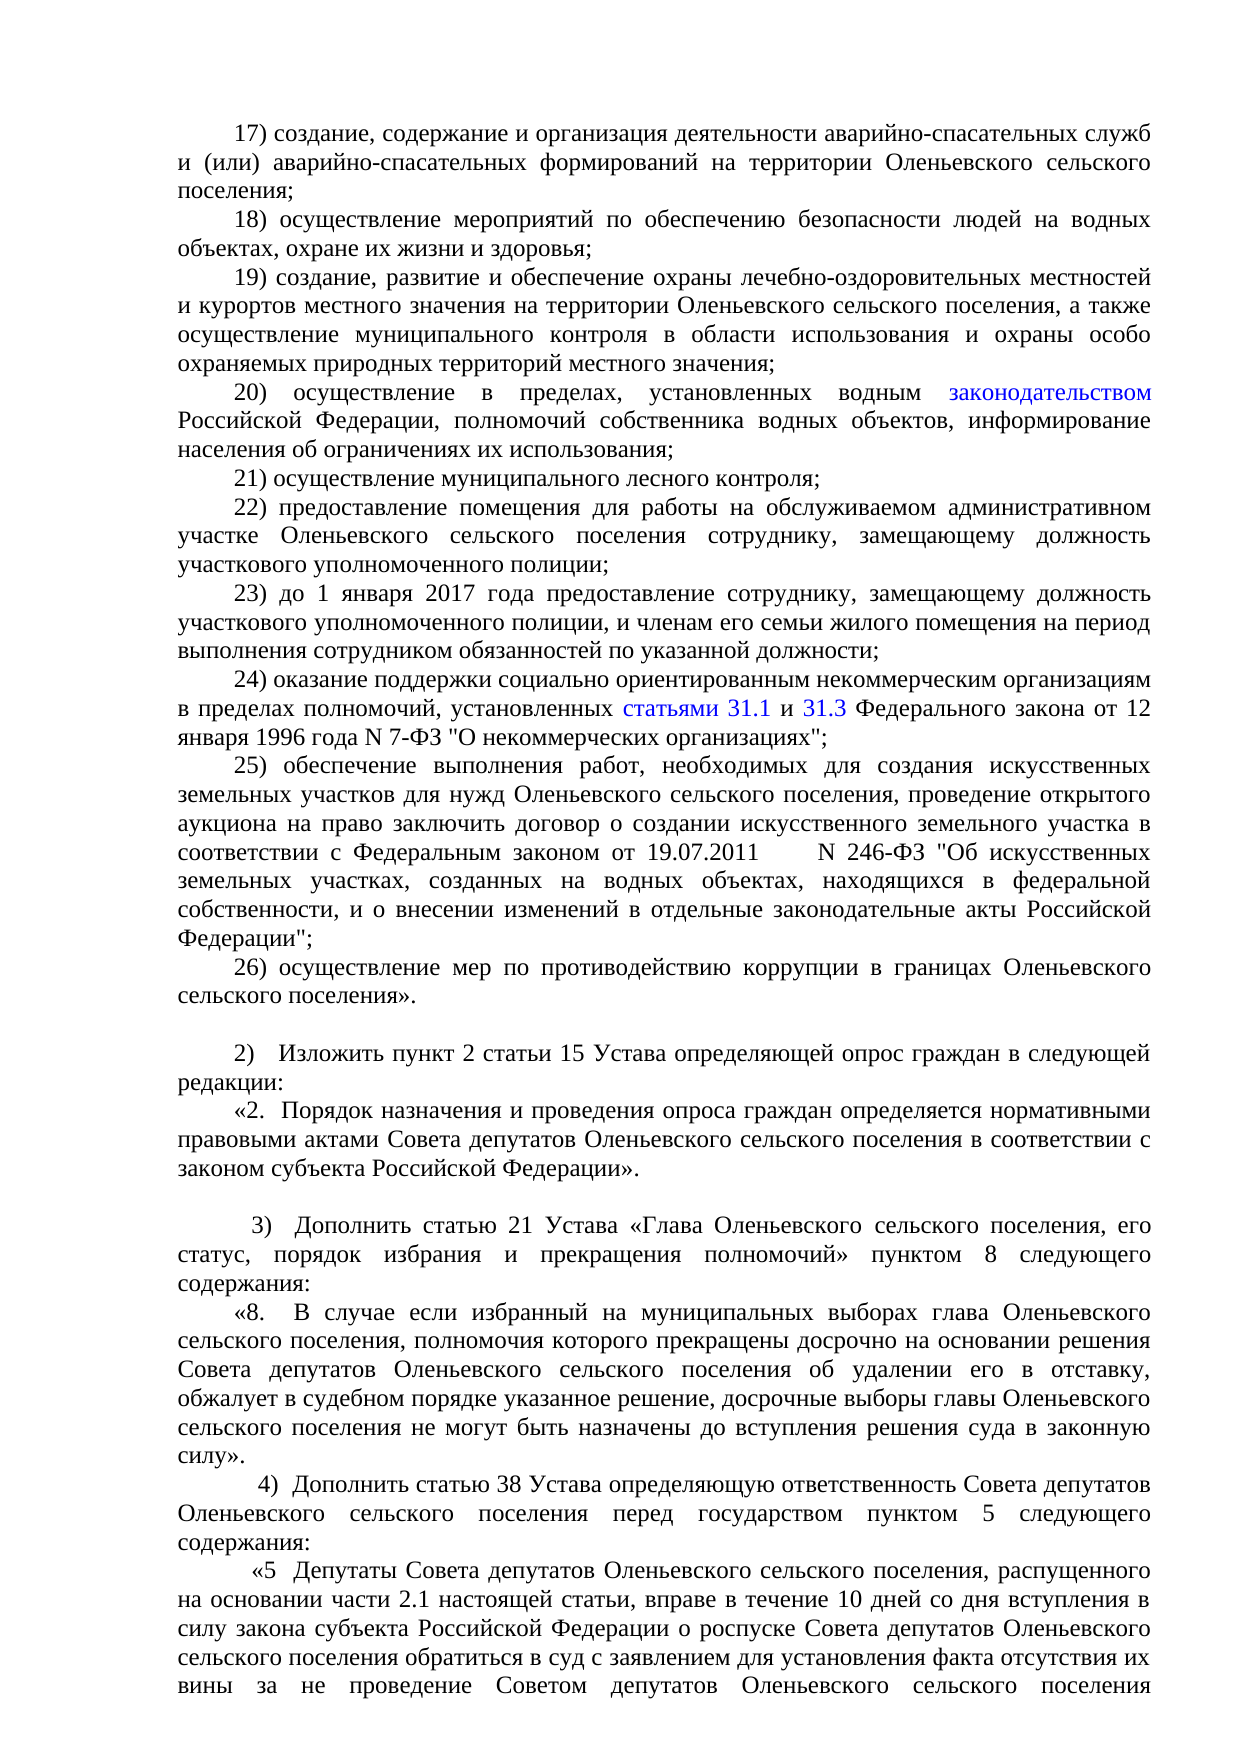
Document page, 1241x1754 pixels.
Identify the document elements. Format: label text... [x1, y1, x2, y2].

text 3) Дополнить статью 21 Устава «Глава Оленьевского сельского поселения, его статус, порядок избрания и прекращения полномочий» пунктом 8 следующего содержания: [177, 1211, 1152, 1297]
text «8. В случае если избранный на муниципальных выборах глава Оленьевского сельского поселения, полномочия которого прекращены досрочно на основании решения Совета депутатов Оленьевского сельского поселения об удалении его в отставку, обжалует в судебном порядке указанное решение, досрочные выборы главы Оленьевского сельского поселения не могут быть назначены до вступления решения суда в законную силу». [177, 1297, 1152, 1469]
text 21) осуществление муниципального лесного контроля; [177, 463, 1152, 492]
text 25) обеспечение выполнения работ, необходимых для создания искусственных земельных участков для нужд Оленьевского сельского поселения, проведение открытого аукциона на право заключить договор о создании искусственного земельного участка в соответствии с Федеральным законом от 19.07.2011 N 246-ФЗ "Об искусственных земельных участках, созданных на водных объектах, находящихся в федеральной собственности, и о внесении изменений в отдельные законодательные акты Российской Федерации"; [177, 751, 1152, 952]
text 23) до 1 января 2017 года предоставление сотруднику, замещающему должность участкового уполномоченного полиции, и членам его семьи жилого помещения на период выполнения сотрудником обязанностей по указанной должности; [177, 578, 1152, 664]
text 17) создание, содержание и организация деятельности аварийно-спасательных служб и (или) аварийно-спасательных формирований на территории Оленьевского сельского поселения; [177, 118, 1152, 204]
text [177, 1556, 1152, 1699]
text 26) осуществление мер по противодействию коррупции в границах Оленьевского сельского поселения». [177, 952, 1152, 1009]
text 2) Изложить пункт 2 статьи 15 Устава определяющей опрос граждан в следующей редакции: [177, 1038, 1152, 1096]
text 20) осуществление в пределах, установленных водным законодательством Российской Федерации, полномочий собственника водных объектов, информирование населения об ограничениях их использования; [177, 377, 1152, 463]
text 19) создание, развитие и обеспечение охраны лечебно-оздоровительных местностей и курортов местного значения на территории Оленьевского сельского поселения, а также осуществление муниципального контроля в области использования и охраны особо охраняемых природных территорий местного значения; [177, 262, 1152, 377]
text «2. Порядок назначения и проведения опроса граждан определяется нормативными правовыми актами Совета депутатов Оленьевского сельского поселения в соответствии с законом субъекта Российской Федерации». [177, 1096, 1152, 1182]
text 4) Дополнить статью 38 Устава определяющую ответственность Совета депутатов Оленьевского сельского поселения перед государством пунктом 5 следующего содержания: [177, 1469, 1152, 1556]
text 22) предоставление помещения для работы на обслуживаемом административном участке Оленьевского сельского поселения сотруднику, замещающему должность участкового уполномоченного полиции; [177, 492, 1152, 578]
text 24) оказание поддержки социально ориентированным некоммерческим организациям в пределах полномочий, установленных статьями 31.1 и 31.3 Федерального закона от 12 января 1996 года N 7-ФЗ "О некоммерческих организациях"; [177, 664, 1152, 751]
text 18) осуществление мероприятий по обеспечению безопасности людей на водных объектах, охране их жизни и здоровья; [177, 204, 1152, 262]
